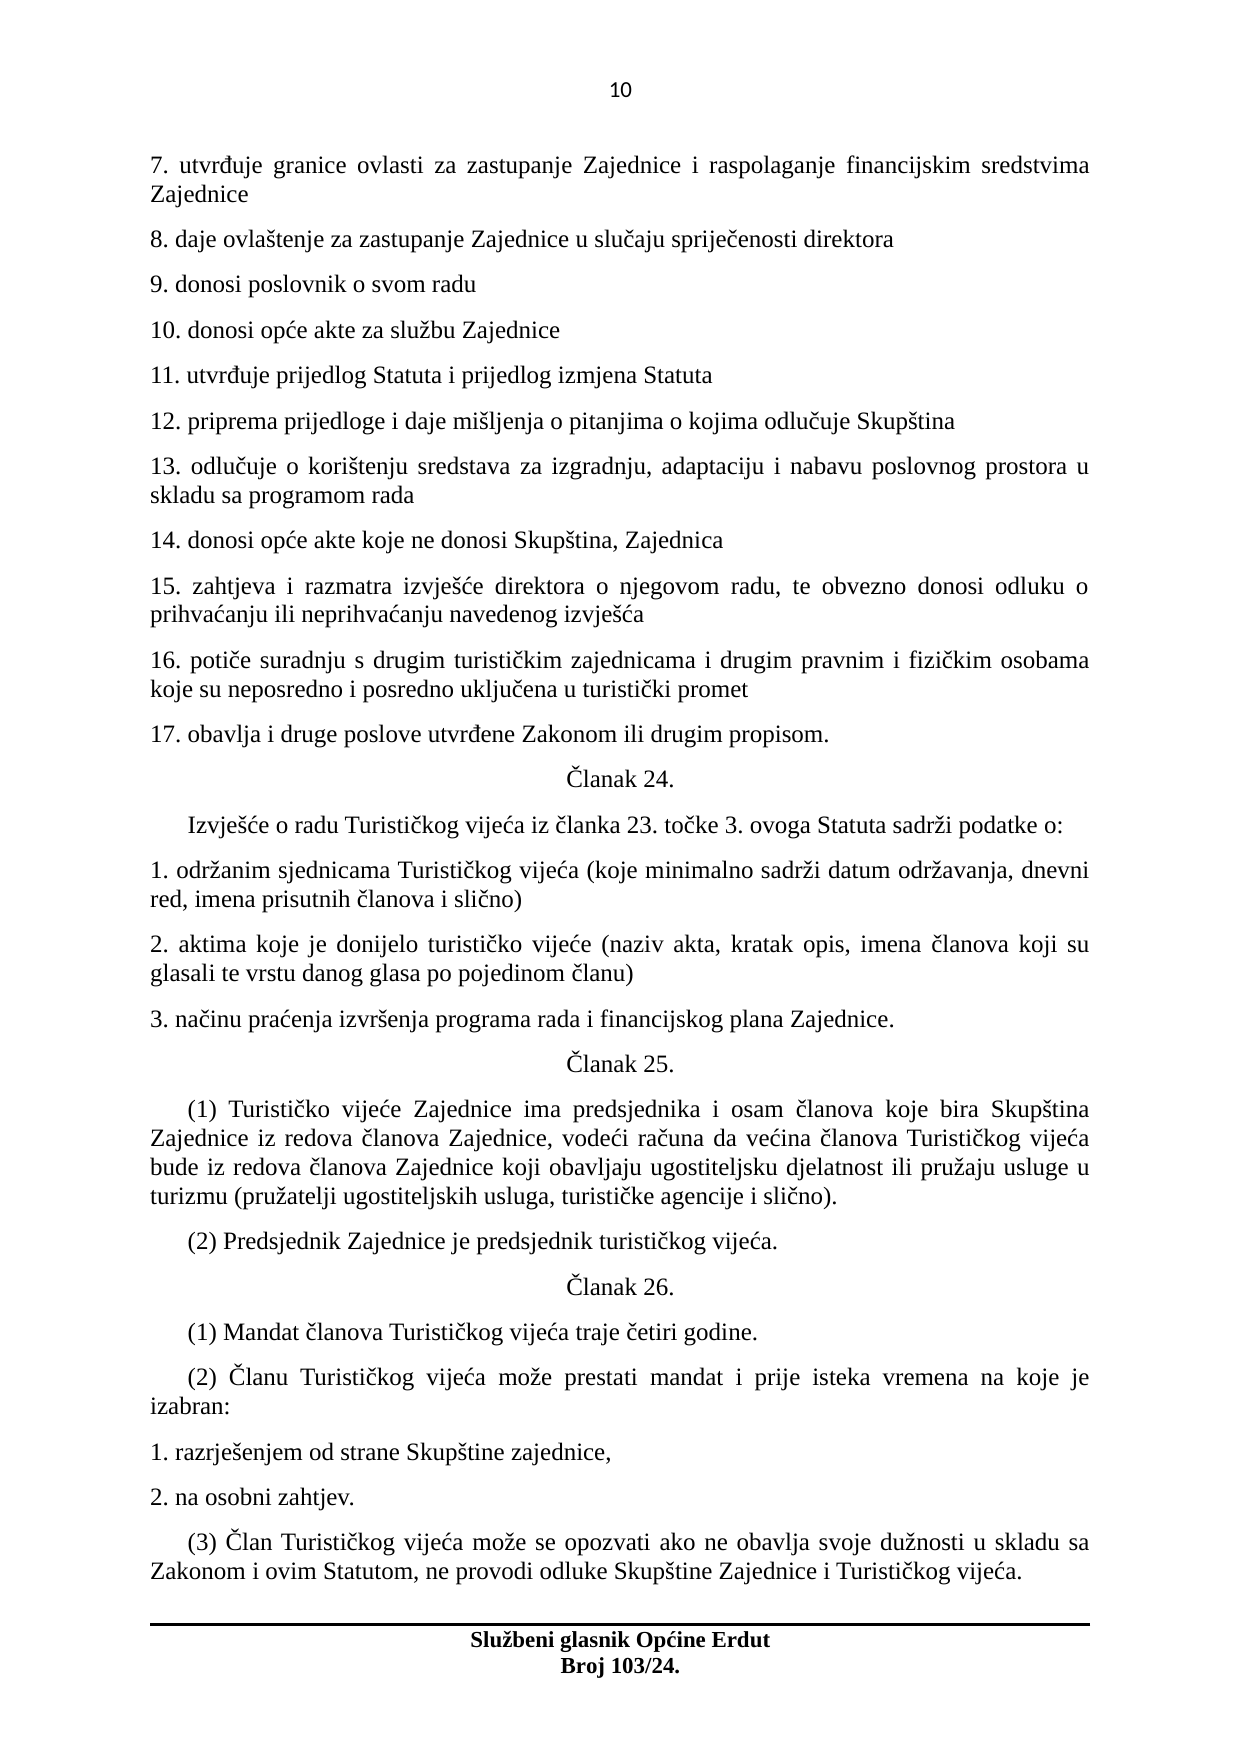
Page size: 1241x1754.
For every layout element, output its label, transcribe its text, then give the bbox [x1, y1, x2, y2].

text 1. razrješenjem od strane Skupštine zajednice, [150, 1437, 1090, 1465]
text (1) Mandat članova Turističkog vijeća traje četiri godine. [150, 1317, 1090, 1346]
text (1) Turističko vijeće Zajednice ima predsjednika i osam članova koje bira Skupština Zajednice iz redova članova Zajednice, vodeći računa da većina članova Turističkog vijeća bude iz redova članova Zajednice koji obavljaju ugostiteljsku djelatnost ili pružaju usluge u turizmu (pružatelji ugostiteljskih usluga, turističke agencije i slično). [150, 1094, 1090, 1209]
text Članak 26. [150, 1272, 1090, 1300]
text 16. potiče suradnju s drugim turističkim zajednicama i drugim pravnim i fizičkim osobama koje su neposredno i posredno uključena u turistički promet [150, 645, 1090, 702]
text Članak 24. [150, 764, 1090, 793]
text Članak 25. [150, 1049, 1090, 1078]
text 12. priprema prijedloge i daje mišljenja o pitanjima o kojima odlučuje Skupština [150, 406, 1090, 434]
text (2) Članu Turističkog vijeća može prestati mandat i prije isteka vremena na koje je izabran: [150, 1362, 1090, 1420]
text 13. odlučuje o korištenju sredstava za izgradnju, adaptaciju i nabavu poslovnog prostora u skladu sa programom rada [150, 451, 1090, 509]
text 17. obavlja i druge poslove utvrđene Zakonom ili drugim propisom. [150, 719, 1090, 748]
text 10. donosi opće akte za službu Zajednice [150, 315, 1090, 344]
text 2. na osobni zahtjev. [150, 1482, 1090, 1511]
text 11. utvrđuje prijedlog Statuta i prijedlog izmjena Statuta [150, 360, 1090, 389]
text 8. daje ovlaštenje za zastupanje Zajednice u slučaju spriječenosti direktora [150, 224, 1090, 253]
text 15. zahtjeva i razmatra izvješće direktora o njegovom radu, te obvezno donosi odluku o prihvaćanju ili neprihvaćanju navedenog izvješća [150, 571, 1090, 628]
text 7. utvrđuje granice ovlasti za zastupanje Zajednice i raspolaganje financijskim sredstvima Zajednice [150, 150, 1090, 207]
text 14. donosi opće akte koje ne donosi Skupština, Zajednica [150, 525, 1090, 554]
text 1. održanim sjednicama Turističkog vijeća (koje minimalno sadrži datum održavanja, dnevni red, imena prisutnih članova i slično) [150, 855, 1090, 913]
text 2. aktima koje je donijelo turističko vijeće (naziv akta, kratak opis, imena članova koji su glasali te vrstu danog glasa po pojedinom članu) [150, 929, 1090, 987]
text 9. donosi poslovnik o svom radu [150, 269, 1090, 298]
text (2) Predsjednik Zajednice je predsjednik turističkog vijeća. [150, 1226, 1090, 1255]
text 3. načinu praćenja izvršenja programa rada i financijskog plana Zajednice. [150, 1004, 1090, 1032]
text Izvješće o radu Turističkog vijeća iz članka 23. točke 3. ovoga Statuta sadrži podatke o: [150, 810, 1090, 839]
text (3) Član Turističkog vijeća može se opozvati ako ne obavlja svoje dužnosti u skladu sa Zakonom i ovim Statutom, ne provodi odluke Skupštine Zajednice i Turističkog vijeća. [150, 1527, 1090, 1585]
